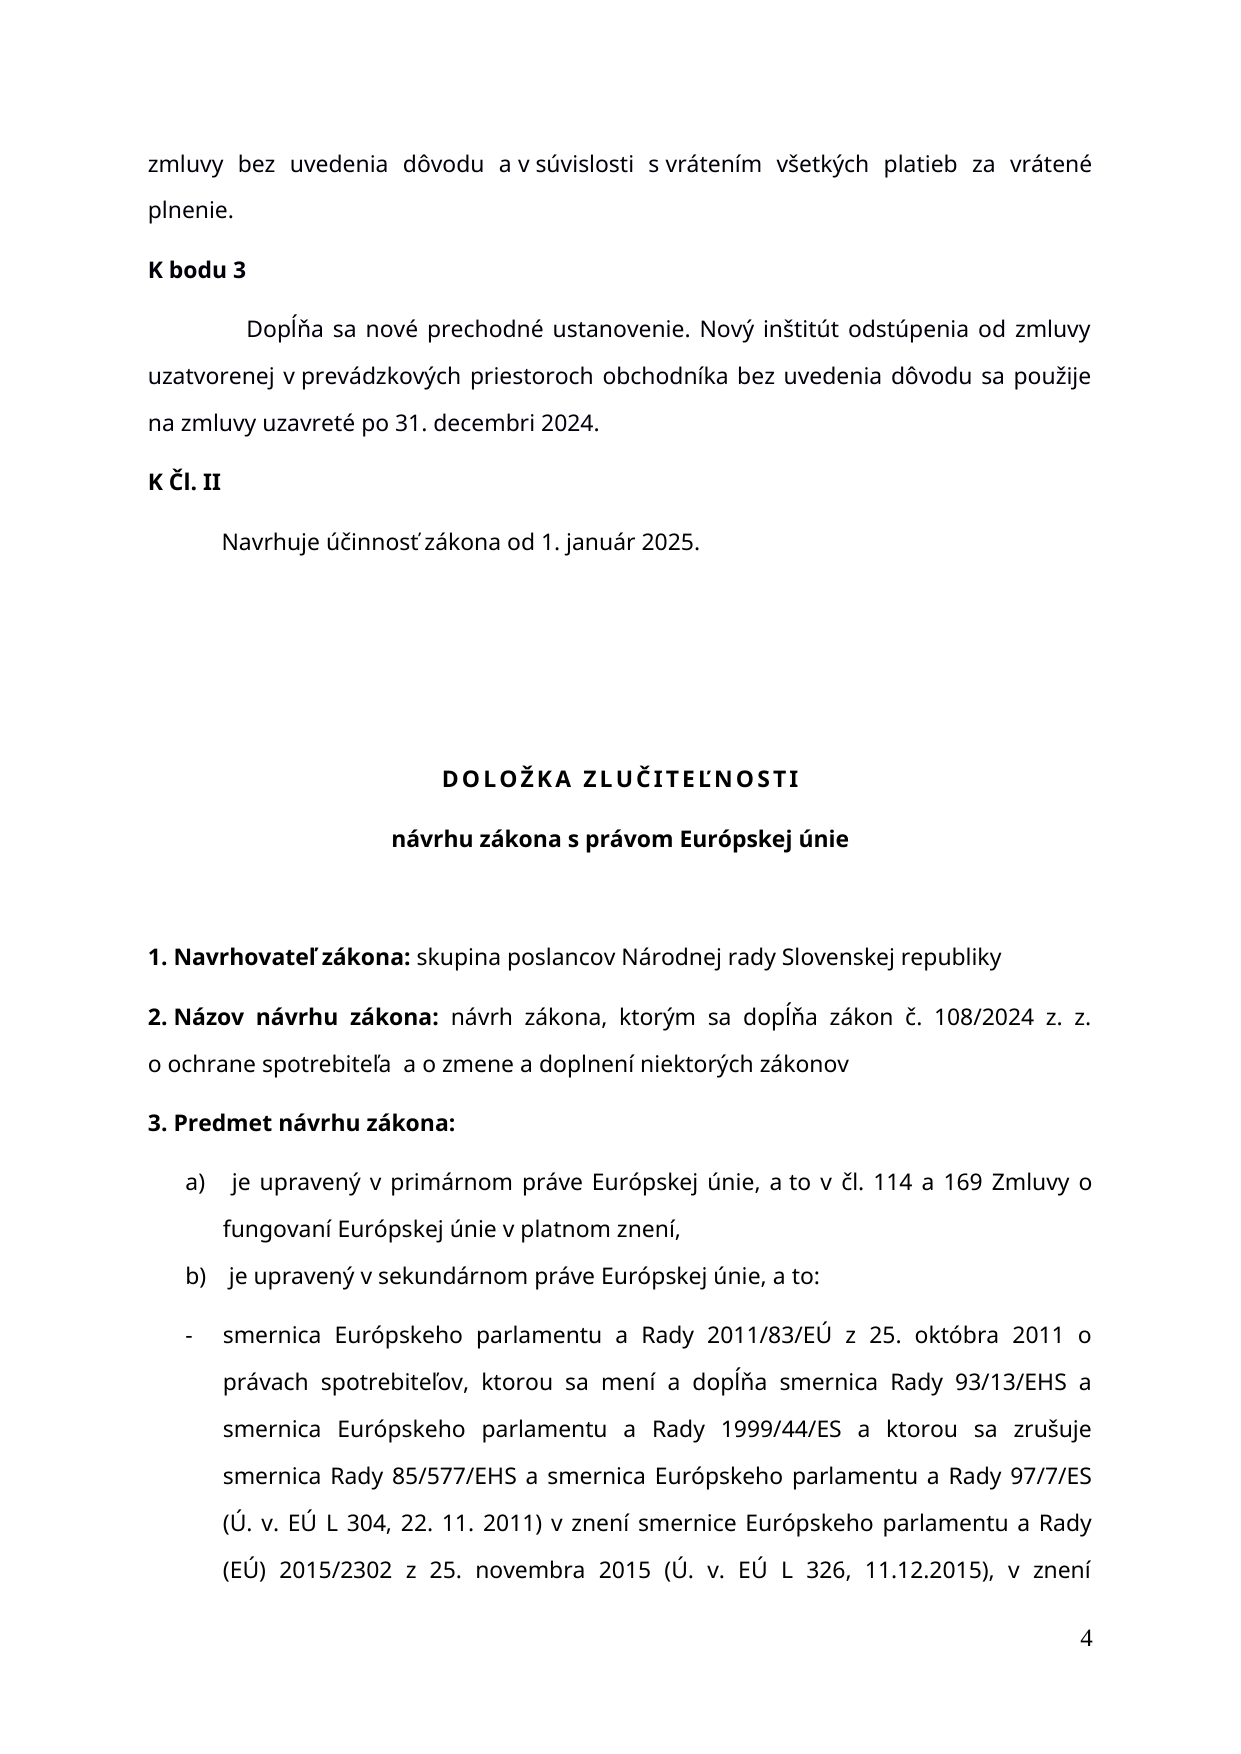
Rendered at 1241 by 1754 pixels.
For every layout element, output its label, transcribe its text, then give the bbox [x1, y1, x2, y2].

list je upravený v sekundárnom práve Európskej únie, a to: [185, 1260, 1093, 1291]
text K Čl. II [148, 466, 1093, 498]
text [148, 148, 1093, 226]
text 2. Názov návrhu zákona: návrh zákona, ktorým sa dopĺňa zákon č. 108/2024 z. z. o ochrane spotrebiteľa a o zmene a doplnení niektorých zákonov [148, 1001, 1093, 1079]
text 1. Navrhovateľ zákona: skupina poslancov Národnej rady Slovenskej republiky [148, 941, 1093, 973]
text návrhu zákona s právom Európskej únie [148, 823, 1093, 854]
text DOLOŽKA ZLUČITEĽNOSTI [148, 763, 1093, 794]
list je upravený v primárnom práve Európskej únie, a to v čl. 114 a 169 Zmluvy o fungovaní Európskej únie v platnom znení, [185, 1166, 1093, 1244]
text 3. Predmet návrhu zákona: [148, 1107, 1093, 1138]
text Navrhuje účinnosť zákona od 1. január 2025. [148, 526, 1093, 557]
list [185, 1319, 1093, 1585]
text K bodu 3 [148, 254, 1093, 285]
text Dopĺňa sa nové prechodné ustanovenie. Nový inštitút odstúpenia od zmluvy uzatvorenej v prevádzkových priestoroch obchodníka bez uvedenia dôvodu sa použije na zmluvy uzavreté po 31. decembri 2024. [148, 313, 1093, 438]
